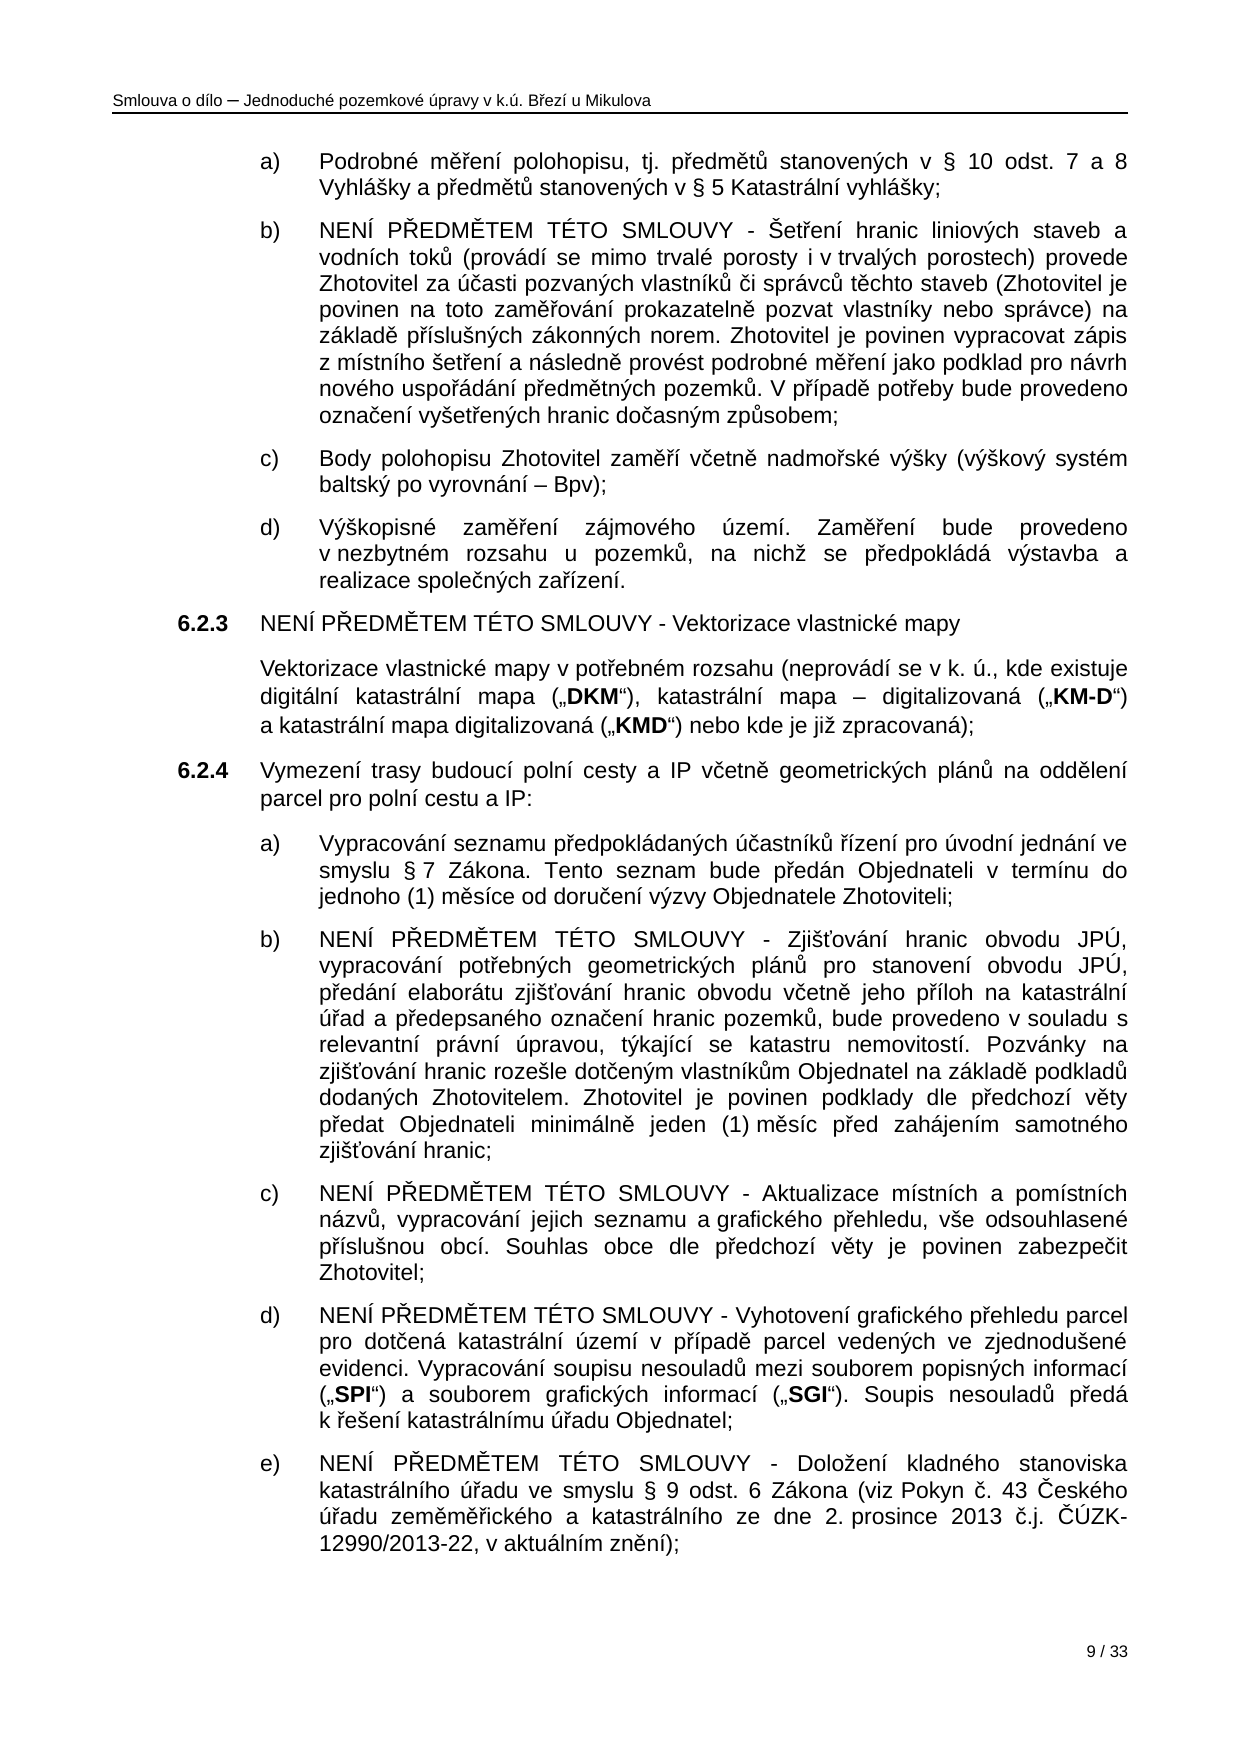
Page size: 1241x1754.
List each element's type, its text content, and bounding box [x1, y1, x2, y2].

text Vymezení trasy budoucí polní cesty a IP včetně geometrických plánů na oddělení parcel pro polní cestu a IP: [177, 757, 1128, 812]
list Body polohopisu Zhotovitel zaměří včetně nadmořské výšky (výškový systém baltský po vyrovnání – Bpv); [260, 444, 1128, 497]
list NENÍ PŘEDMĚTEM TÉTO SMLOUVY - Vyhotovení grafického přehledu parcel pro dotčená katastrální území v případě parcel vedených ve zjednodušené evidenci. Vypracování soupisu nesouladů mezi souborem popisných informací („SPI“) a souborem grafických informací („SGI“). Soupis nesouladů předá k řešení katastrálnímu úřadu Objednatel; [260, 1302, 1128, 1434]
list Podrobné měření polohopisu, tj. předmětů stanovených v § 10 odst. 7 a 8 Vyhlášky a předmětů stanovených v § 5 Katastrální vyhlášky; [260, 148, 1128, 200]
list NENÍ PŘEDMĚTEM TÉTO SMLOUVY - Doložení kladného stanoviska katastrálního úřadu ve smyslu § 9 odst. 6 Zákona (viz Pokyn č. 43 Českého úřadu zeměměřického a katastrálního ze dne 2. prosince 2013 č.j. ČÚZK-12990/2013-22, v aktuálním znění); [260, 1450, 1128, 1556]
list NENÍ PŘEDMĚTEM TÉTO SMLOUVY - Aktualizace místních a pomístních názvů, vypracování jejich seznamu a grafického přehledu, vše odsouhlasené příslušnou obcí. Souhlas obce dle předchozí věty je povinen zabezpečit Zhotovitel; [260, 1180, 1128, 1285]
text NENÍ PŘEDMĚTEM TÉTO SMLOUVY - Vektorizace vlastnické mapy [177, 610, 1128, 636]
list Vypracování seznamu předpokládaných účastníků řízení pro úvodní jednání ve smyslu § 7 Zákona. Tento seznam bude předán Objednateli v termínu do jednoho (1) měsíce od doručení výzvy Objednatele Zhotoviteli; [260, 830, 1128, 909]
list NENÍ PŘEDMĚTEM TÉTO SMLOUVY - Zjišťování hranic obvodu JPÚ, vypracování potřebných geometrických plánů pro stanovení obvodu JPÚ, předání elaborátu zjišťování hranic obvodu včetně jeho příloh na katastrální úřad a předepsaného označení hranic pozemků, bude provedeno v souladu s relevantní právní úpravou, týkající se katastru nemovitostí. Pozvánky na zjišťování hranic rozešle dotčeným vlastníkům Objednatel na základě podkladů dodaných Zhotovitelem. Zhotovitel je povinen podklady dle předchozí věty předat Objednateli minimálně jeden (1) měsíc před zahájením samotného zjišťování hranic; [260, 926, 1128, 1163]
list Výškopisné zaměření zájmového území. Zaměření bude provedeno v nezbytném rozsahu u pozemků, na nichž se předpokládá výstavba a realizace společných zařízení. [260, 514, 1128, 593]
list NENÍ PŘEDMĚTEM TÉTO SMLOUVY - Šetření hranic liniových staveb a vodních toků (provádí se mimo trvalé porosty i v trvalých porostech) provede Zhotovitel za účasti pozvaných vlastníků či správců těchto staveb (Zhotovitel je povinen na toto zaměřování prokazatelně pozvat vlastníky nebo správce) na základě příslušných zákonných norem. Zhotovitel je povinen vypracovat zápis z místního šetření a následně provést podrobné měření jako podklad pro návrh nového uspořádání předmětných pozemků. V případě potřeby bude provedeno označení vyšetřených hranic dočasným způsobem; [260, 217, 1128, 428]
list Vektorizace vlastnické mapy v potřebném rozsahu (neprovádí se v k. ú., kde existuje digitální katastrální mapa („DKM“), katastrální mapa – digitalizovaná („KM-D“) a katastrální mapa digitalizovaná („KMD“) nebo kde je již zpracovaná); [260, 655, 1128, 738]
